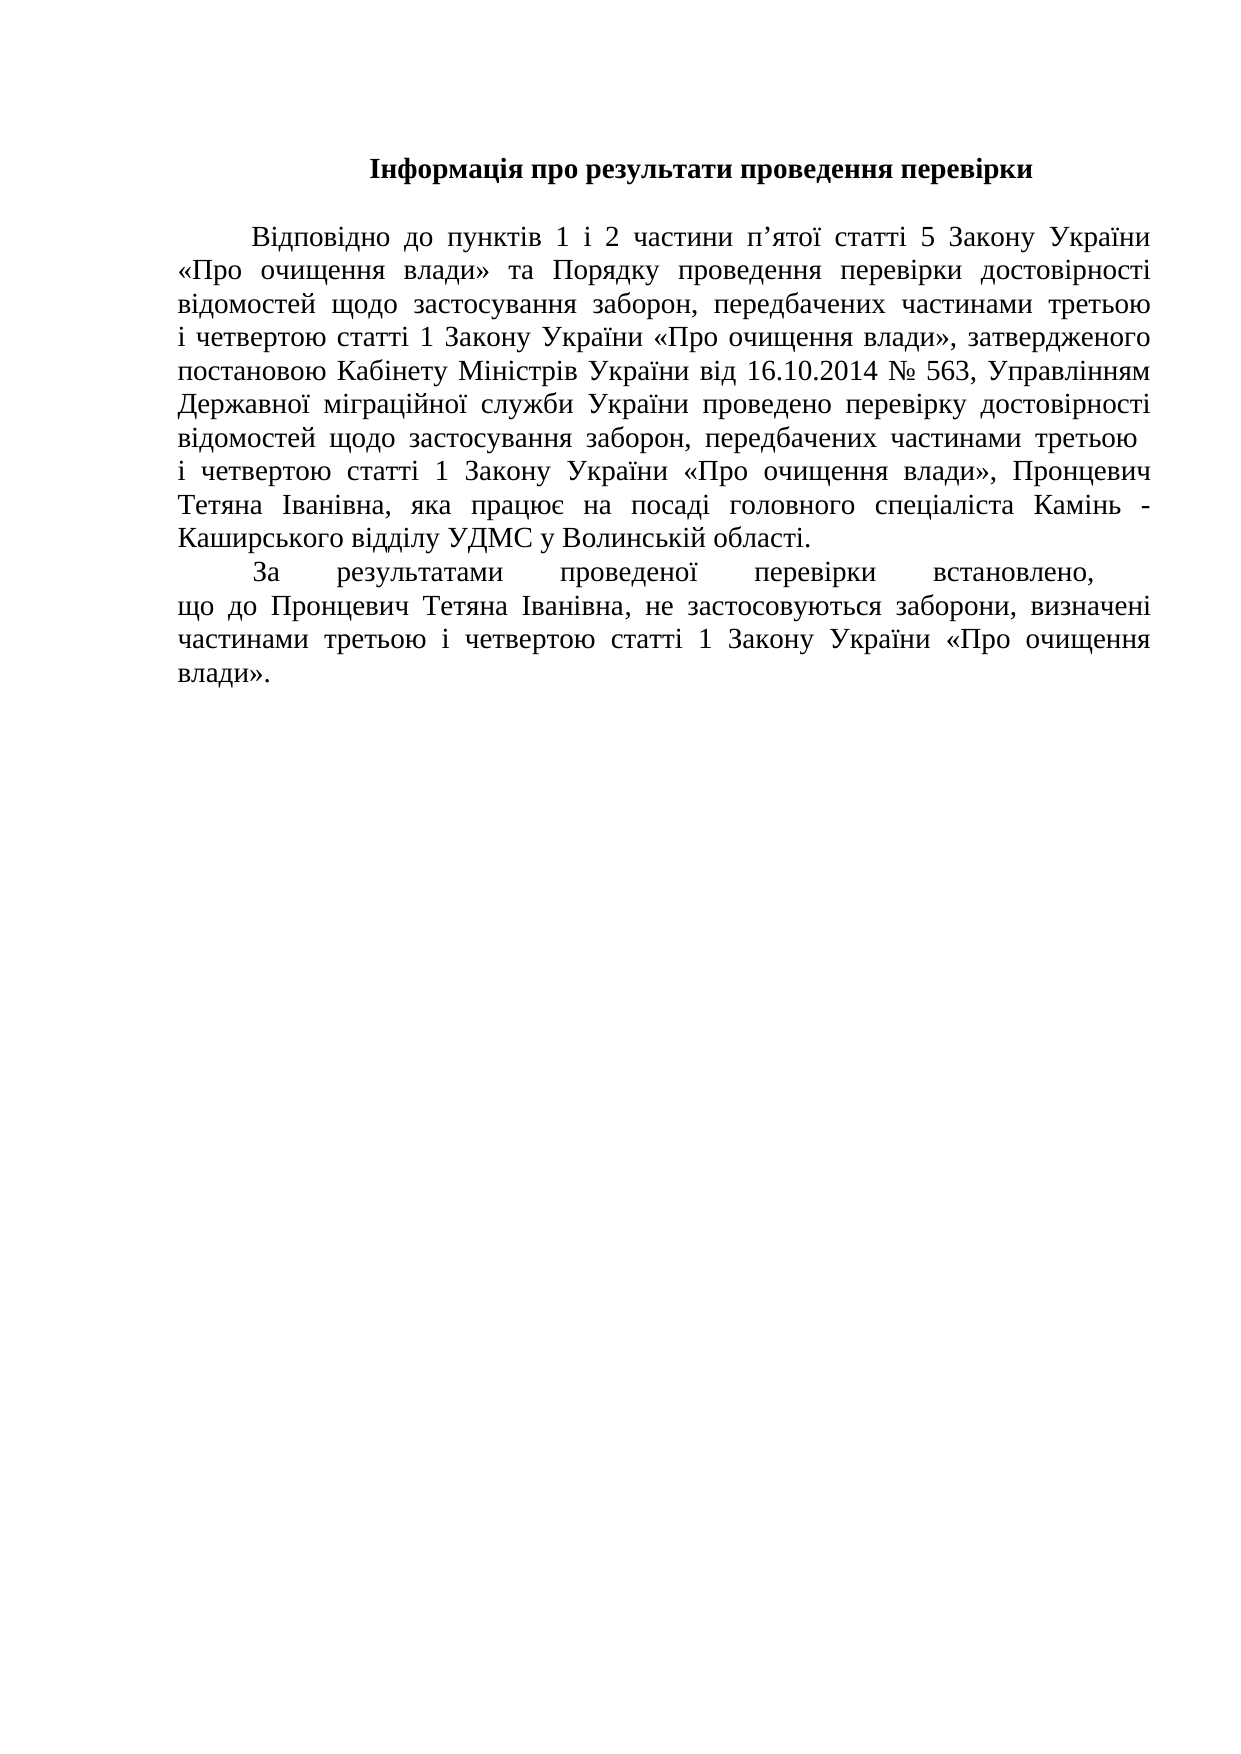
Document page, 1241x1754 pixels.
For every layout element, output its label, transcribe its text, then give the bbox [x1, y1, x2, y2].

text Відповідно до пунктів 1 і 2 частини п’ятої статті 5 Закону України «Про очищення влади» та Порядку проведення перевірки достовірності відомостей щодо застосування заборон, передбачених частинами третьою і четвертою статті 1 Закону України «Про очищення влади», затвердженого постановою Кабінету Міністрів України від 16.10.2014 № 563, Управлінням Державної міграційної служби України проведено перевірку достовірності відомостей щодо застосування заборон, передбачених частинами третьою і четвертою статті 1 Закону України «Про очищення влади», Пронцевич Тетяна Іванівна, яка працює на посаді головного спеціаліста Камінь - Каширського відділу УДМС у Волинській області. [177, 219, 1152, 554]
text За результатами проведеної перевірки встановлено, що до Пронцевич Тетяна Іванівна, не застосовуються заборони, визначені частинами третьою і четвертою статті 1 Закону України «Про очищення влади». [177, 554, 1152, 688]
text Інформація про результати проведення перевірки [177, 152, 1152, 185]
